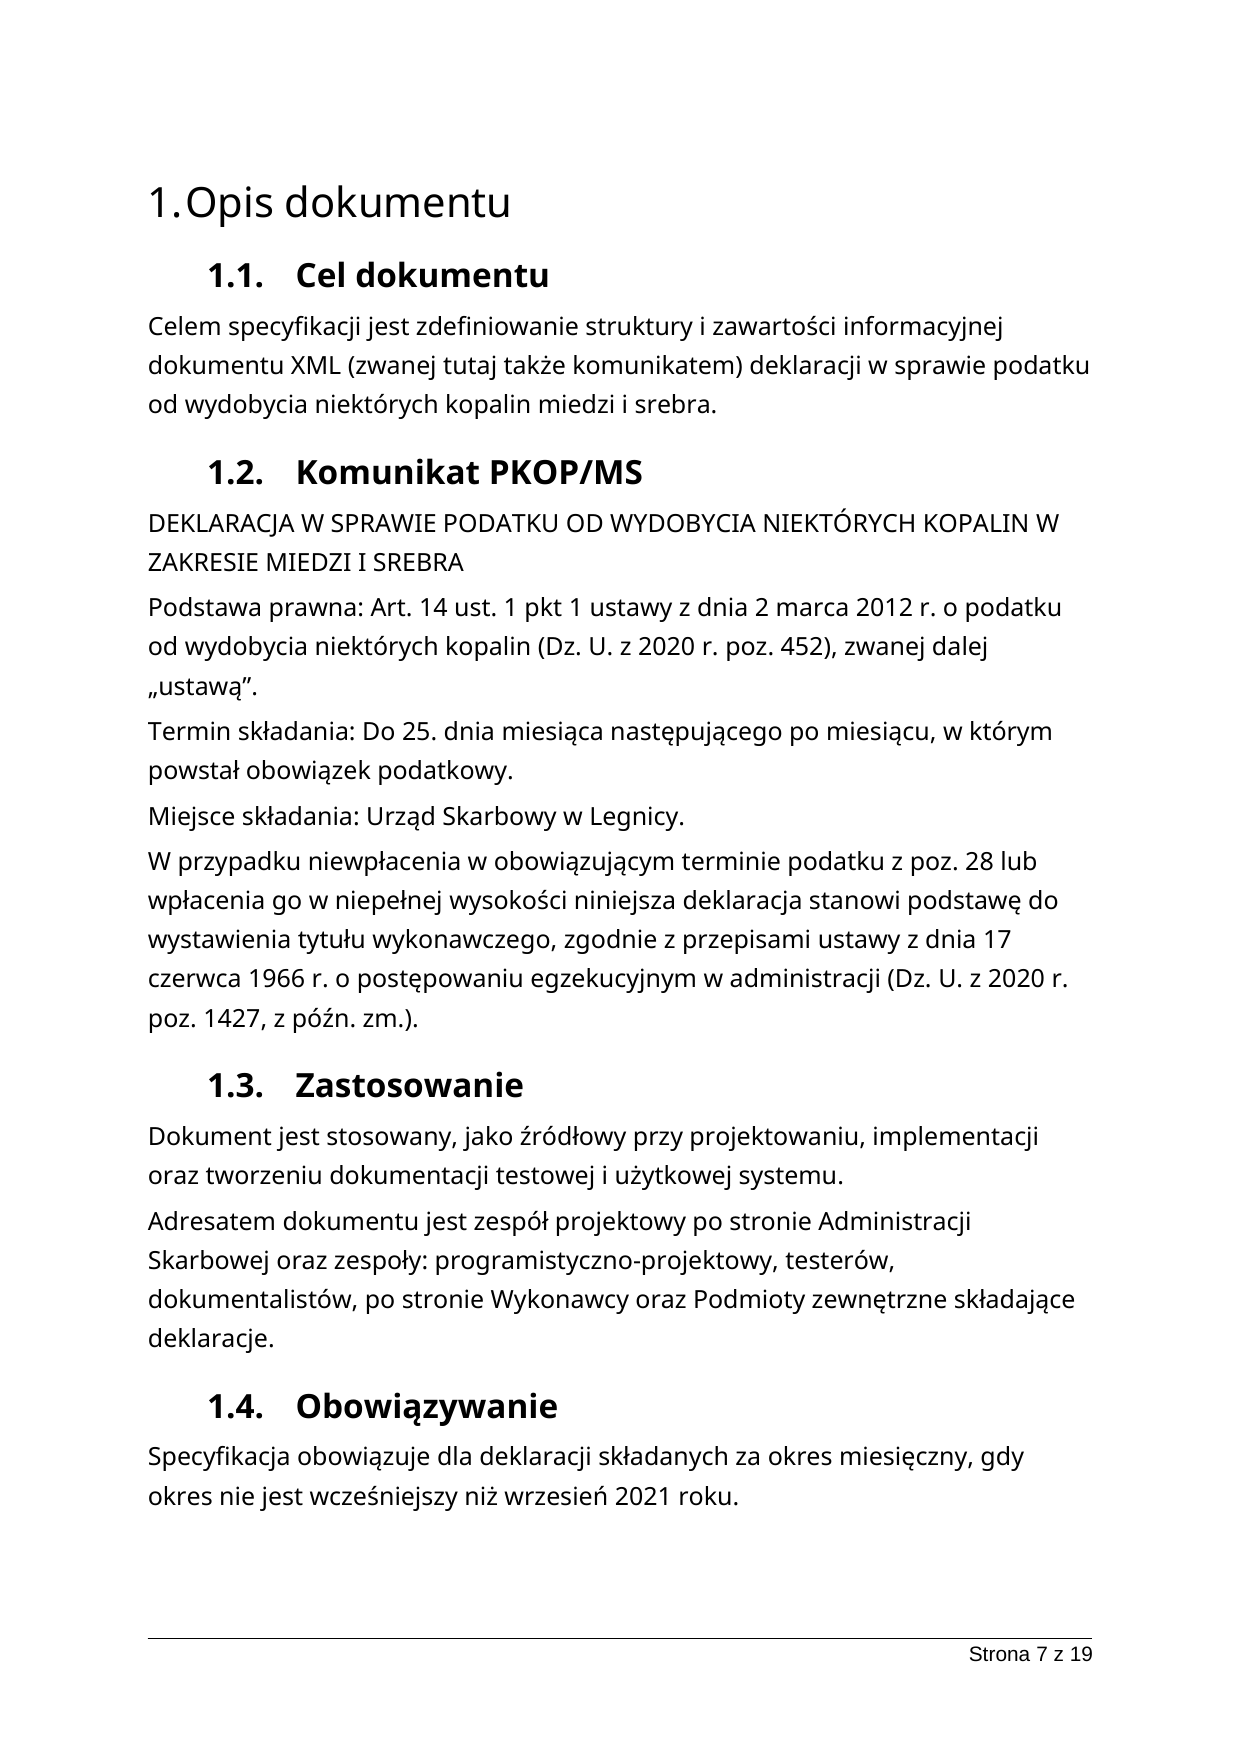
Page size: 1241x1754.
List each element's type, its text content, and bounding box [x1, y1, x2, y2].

text DEKLARACJA W SPRAWIE PODATKU OD WYDOBYCIA NIEKTÓRYCH KOPALIN W ZAKRESIE MIEDZI I SREBRA [148, 505, 1092, 578]
text Termin składania: Do 25. dnia miesiąca następującego po miesiącu, w którym powstał obowiązek podatkowy. [148, 714, 1092, 787]
subtitle Obowiązywanie [207, 1385, 1092, 1427]
text Podstawa prawna: Art. 14 ust. 1 pkt 1 ustawy z dnia 2 marca 2012 r. o podatku od wydobycia niektórych kopalin (Dz. U. z 2020 r. poz. 452), zwanej dalej „ustawą”. [148, 590, 1092, 702]
text Adresatem dokumentu jest zespół projektowy po stronie Administracji Skarbowej oraz zespoły: programistyczno-projektowy, testerów, dokumentalistów, po stronie Wykonawcy oraz Podmioty zewnętrzne składające deklaracje. [148, 1203, 1092, 1355]
subtitle Komunikat PKOP/MS [207, 451, 1092, 493]
text Celem specyfikacji jest zdefiniowanie struktury i zawartości informacyjnej dokumentu XML (zwanej tutaj także komunikatem) deklaracji w sprawie podatku od wydobycia niektórych kopalin miedzi i srebra. [148, 309, 1092, 421]
subtitle Zastosowanie [207, 1064, 1092, 1106]
text W przypadku niewpłacenia w obowiązującym terminie podatku z poz. 28 lub wpłacenia go w niepełnej wysokości niniejsza deklaracja stanowi podstawę do wystawienia tytułu wykonawczego, zgodnie z przepisami ustawy z dnia 17 czerwca 1966 r. o postępowaniu egzekucyjnym w administracji (Dz. U. z 2020 r. poz. 1427, z późn. zm.). [148, 844, 1092, 1034]
subtitle Cel dokumentu [207, 254, 1092, 296]
subtitle Opis dokumentu [148, 173, 1092, 229]
text Specyfikacja obowiązuje dla deklaracji składanych za okres miesięczny, gdy okres nie jest wcześniejszy niż wrzesień 2021 roku. [148, 1439, 1092, 1512]
text Miejsce składania: Urząd Skarbowy w Legnicy. [148, 798, 1092, 832]
text Dokument jest stosowany, jako źródłowy przy projektowaniu, implementacji oraz tworzeniu dokumentacji testowej i użytkowej systemu. [148, 1119, 1092, 1192]
